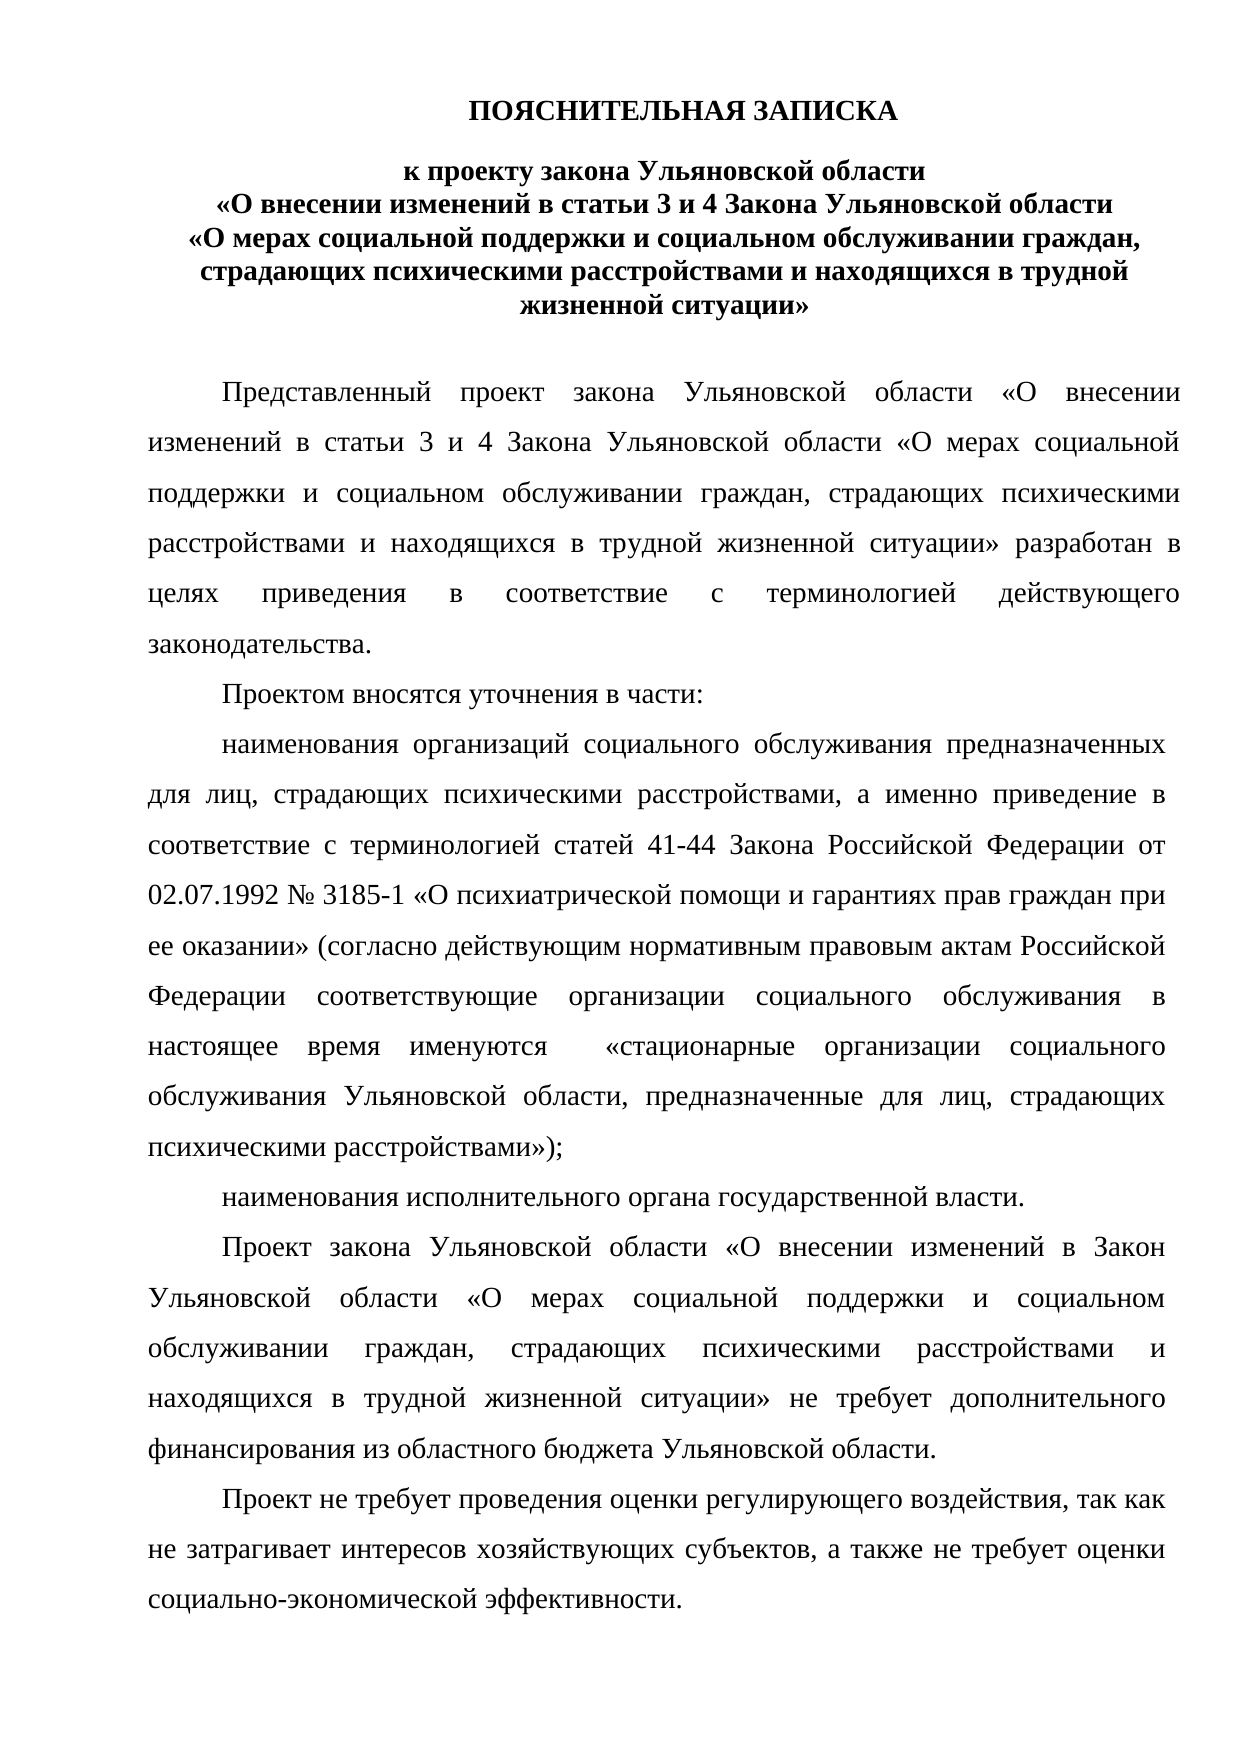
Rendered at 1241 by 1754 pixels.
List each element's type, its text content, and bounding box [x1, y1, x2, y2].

text Проектом вносятся уточнения в части: [148, 676, 1167, 709]
text Представленный проект закона Ульяновской области «О внесении изменений в статьи 3 и 4 Закона Ульяновской области «О мерах социальной поддержки и социальном обслуживании граждан, страдающих психическими расстройствами и находящихся в трудной жизненной ситуации» разработан в целях приведения в соответствие с терминологией действующего законодательства. [148, 374, 1181, 659]
text наименования организаций социального обслуживания предназначенных для лиц, страдающих психическими расстройствами, а именно приведение в соответствие с терминологией статей 41-44 Закона Российской Федерации от 02.07.1992 № 3185-1 «О психиатрической помощи и гарантиях прав граждан при ее оказании» (согласно действующим нормативным правовым актам Российской Федерации соответствующие организации социального обслуживания в настоящее время именуются «стационарные организации социального обслуживания Ульяновской области, предназначенные для лиц, страдающих психическими расстройствами»); [148, 726, 1167, 1162]
text к проекту закона Ульяновской области «О внесении изменений в статьи 3 и 4 Закона Ульяновской области [148, 153, 1181, 220]
text «О мерах социальной поддержки и социальном обслуживании граждан, страдающих психическими расстройствами и находящихся в трудной жизненной ситуации» [148, 220, 1181, 321]
text ПОЯСНИТЕЛЬНАЯ ЗАПИСКА [148, 93, 1181, 126]
text Проект закона Ульяновской области «О внесении изменений в Закон Ульяновской области «О мерах социальной поддержки и социальном обслуживании граждан, страдающих психическими расстройствами и находящихся в трудной жизненной ситуации» не требует дополнительного финансирования из областного бюджета Ульяновской области. [148, 1229, 1167, 1464]
text Проект не требует проведения оценки регулирующего воздействия, так как не затрагивает интересов хозяйствующих субъектов, а также не требует оценки социально-экономической эффективности. [148, 1481, 1167, 1615]
text наименования исполнительного органа государственной власти. [148, 1179, 1167, 1213]
